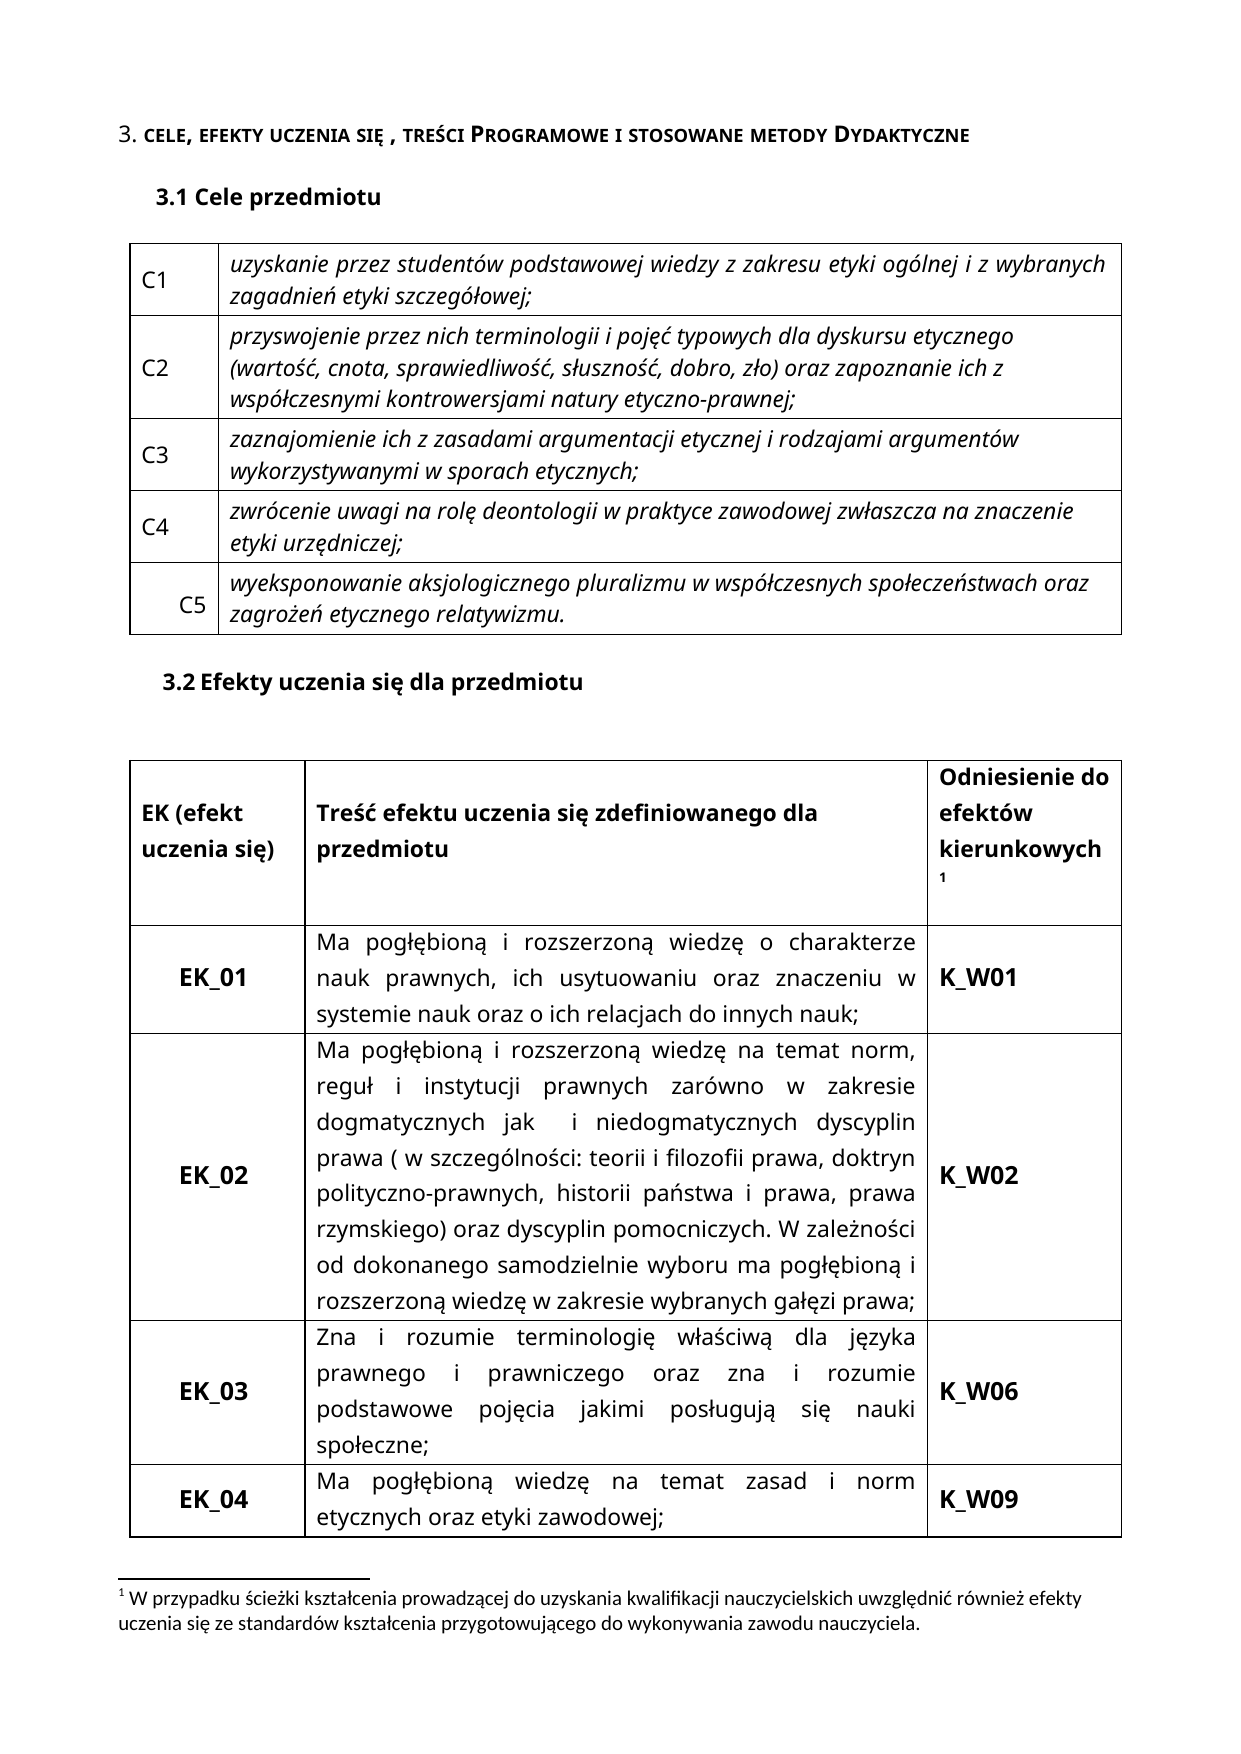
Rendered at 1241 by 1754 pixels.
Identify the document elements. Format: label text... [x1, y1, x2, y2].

text 3.1 Cele przedmiotu [156, 181, 1122, 212]
table_cell K_W01 [928, 926, 1121, 1033]
table_cell [131, 1034, 304, 1320]
table_header Treść efektu uczenia się zdefiniowanego dla przedmiotu [306, 761, 927, 924]
table_cell K_W09 [928, 1465, 1121, 1536]
table_cell przyswojenie przez nich terminologii i pojęć typowych dla dyskursu etycznego (wartość, cnota, sprawiedliwość, słuszność, dobro, zło) oraz zapoznanie ich z współczesnymi kontrowersjami natury etyczno-prawnej; [219, 316, 1121, 418]
table_cell zwrócenie uwagi na rolę deontologii w praktyce zawodowej zwłaszcza na znaczenie etyki urzędniczej; [219, 491, 1121, 562]
table_cell Ma pogłębioną wiedzę na temat zasad i norm etycznych oraz etyki zawodowej; [306, 1465, 927, 1536]
table_cell zaznajomienie ich z zasadami argumentacji etycznej i rodzajami argumentów wykorzystywanymi w sporach etycznych; [219, 419, 1121, 490]
table_cell [131, 926, 304, 1033]
table_cell Ma pogłębioną i rozszerzoną wiedzę na temat norm, reguł i instytucji prawnych zarówno w zakresie dogmatycznych jak i niedogmatycznych dyscyplin prawa ( w szczególności: teorii i filozofii prawa, doktryn polityczno-prawnych, historii państwa i prawa, prawa rzymskiego) oraz dyscyplin pomocniczych. W zależności od dokonanego samodzielnie wyboru ma pogłębioną i rozszerzoną wiedzę w zakresie wybranych gałęzi prawa; [306, 1034, 927, 1320]
table_cell Ma pogłębioną i rozszerzoną wiedzę o charakterze nauk prawnych, ich usytuowaniu oraz znaczeniu w systemie nauk oraz o ich relacjach do innych nauk; [306, 926, 927, 1033]
table_cell K_W02 [928, 1034, 1121, 1320]
table_header C1 [131, 244, 218, 315]
list Efekty uczenia się dla przedmiotu [162, 666, 1122, 697]
table_header Odniesienie do efektów kierunkowych [928, 761, 1121, 924]
table_cell C5 [131, 563, 218, 634]
table_header uzyskanie przez studentów podstawowej wiedzy z zakresu etyki ogólnej i z wybranych zagadnień etyki szczegółowej; [219, 244, 1121, 315]
text 3. cele, efekty uczenia się , treści Programowe i stosowane metody Dydaktyczne [118, 118, 1122, 149]
table_cell C2 [131, 316, 218, 418]
table_cell Zna i rozumie terminologię właściwą dla języka prawnego i prawniczego oraz zna i rozumie podstawowe pojęcia jakimi posługują się nauki społeczne; [306, 1321, 927, 1464]
table_cell C4 [131, 491, 218, 562]
table_cell K_W06 [928, 1321, 1121, 1464]
table_cell [131, 1321, 304, 1464]
table_cell C3 [131, 419, 218, 490]
table_cell wyeksponowanie aksjologicznego pluralizmu w współczesnych społeczeństwach oraz zagrożeń etycznego relatywizmu. [219, 563, 1121, 634]
table_cell [131, 1465, 304, 1536]
table_header EK (efekt uczenia się) [131, 761, 304, 924]
